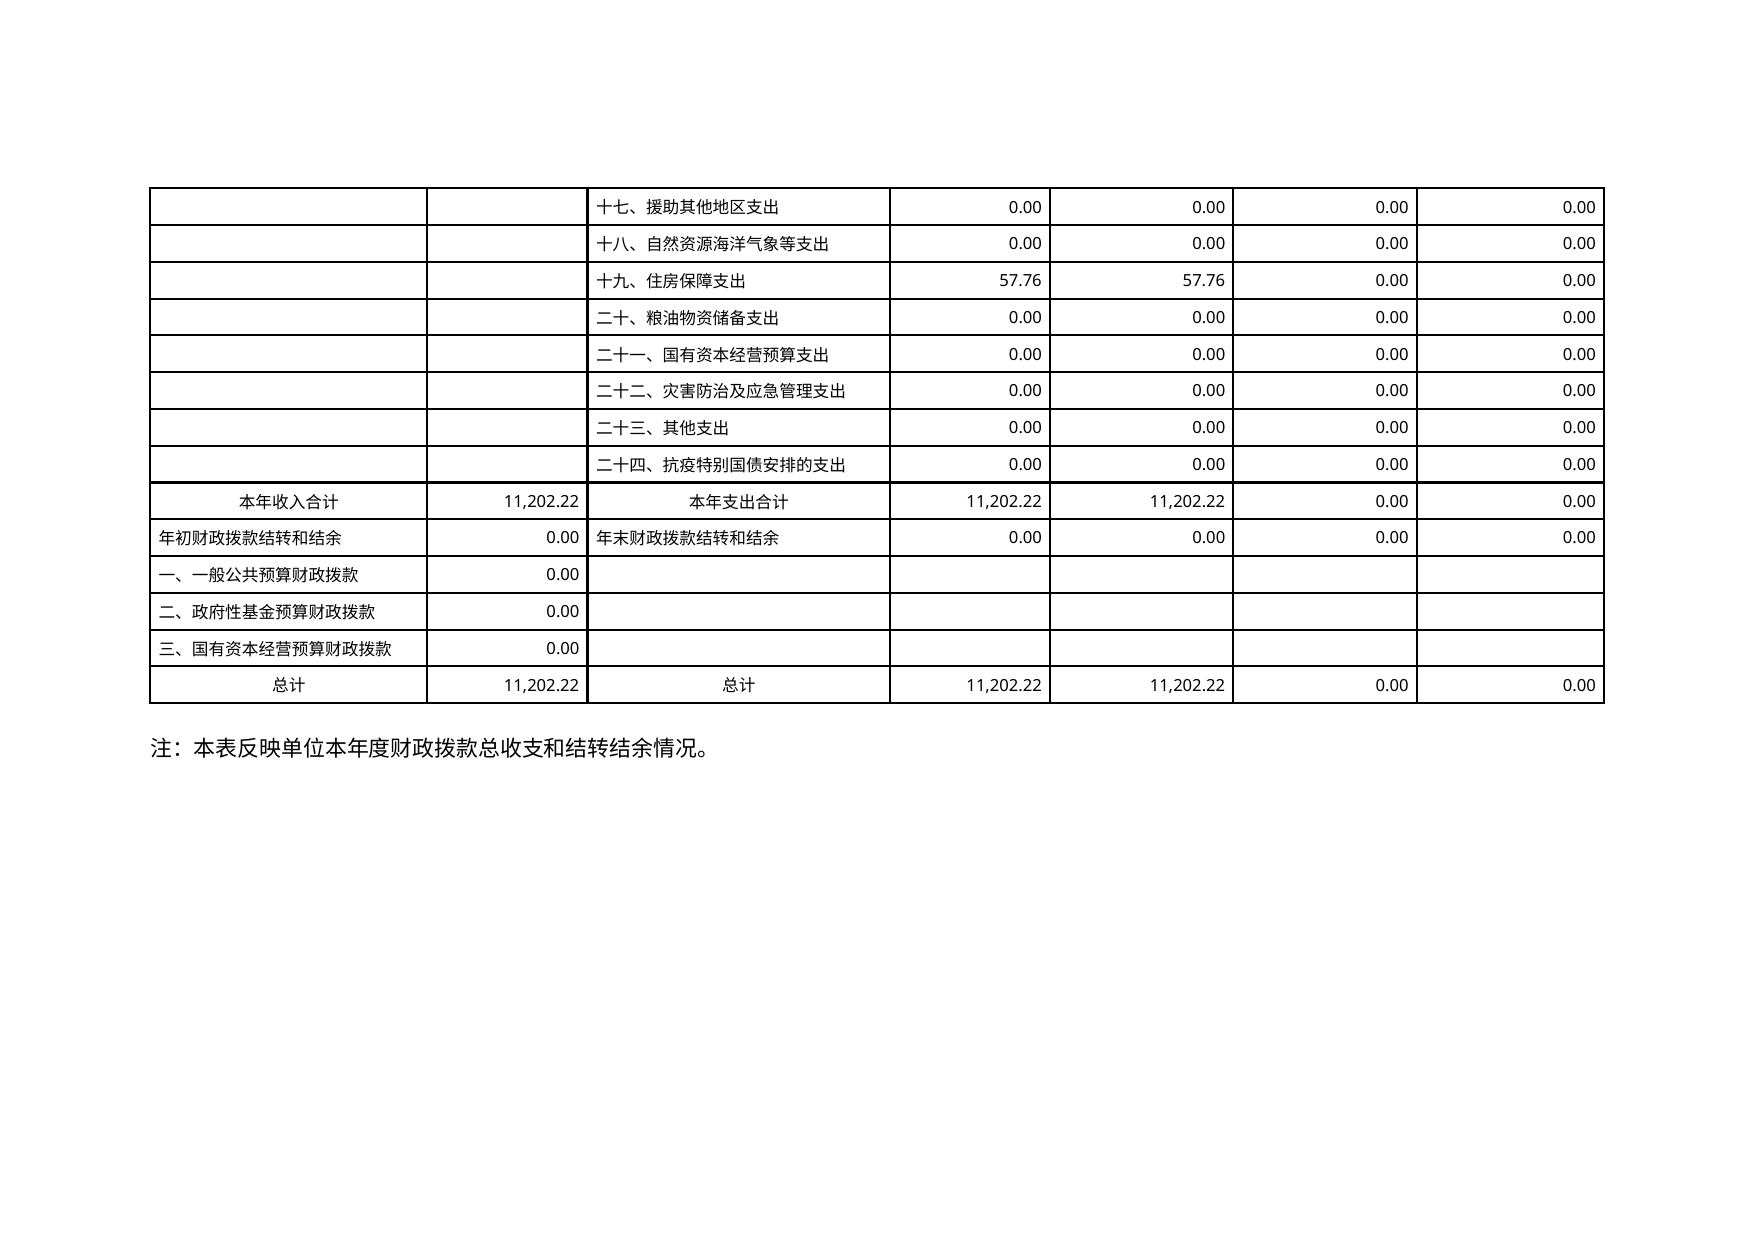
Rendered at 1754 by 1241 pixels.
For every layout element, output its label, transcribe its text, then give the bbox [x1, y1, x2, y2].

table_cell [1051, 557, 1232, 592]
table_cell 一、一般公共预算财政拨款 [151, 557, 426, 592]
table_cell 总计 [589, 667, 889, 702]
table_cell [151, 263, 426, 297]
table_cell 二、政府性基金预算财政拨款 [151, 594, 426, 628]
table_cell [891, 631, 1049, 665]
table_cell [428, 410, 586, 444]
table_cell 0.00 [1234, 373, 1416, 408]
table_cell 0.00 [1234, 447, 1416, 481]
table_cell [151, 189, 426, 224]
table_cell 0.00 [1051, 226, 1232, 261]
table_cell 11,202.22 [891, 667, 1049, 702]
table_cell 0.00 [1234, 336, 1416, 371]
table_cell 0.00 [1234, 300, 1416, 334]
table_cell [1234, 557, 1416, 592]
table_cell 0.00 [1051, 300, 1232, 334]
table_cell 十八、自然资源海洋气象等支出 [589, 226, 889, 261]
table_cell 0.00 [1234, 484, 1416, 518]
table_cell 年末财政拨款结转和结余 [589, 520, 889, 555]
table_cell 二十一、国有资本经营预算支出 [589, 336, 889, 371]
table_cell 0.00 [891, 447, 1049, 481]
table_cell 0.00 [1418, 520, 1603, 555]
table_cell 0.00 [1051, 189, 1232, 224]
table_cell 二十二、灾害防治及应急管理支出 [589, 373, 889, 408]
table_cell [589, 631, 889, 665]
table_cell 0.00 [428, 520, 586, 555]
table_cell 0.00 [891, 410, 1049, 444]
table_cell 总计 [151, 667, 426, 702]
table_cell 0.00 [428, 631, 586, 665]
table_cell [428, 300, 586, 334]
table_cell 二十、粮油物资储备支出 [589, 300, 889, 334]
table_cell 0.00 [1234, 226, 1416, 261]
table_cell 0.00 [1418, 263, 1603, 297]
table_cell 0.00 [1234, 667, 1416, 702]
table_cell 11,202.22 [891, 484, 1049, 518]
table_cell [151, 336, 426, 371]
table_cell 0.00 [1418, 336, 1603, 371]
table_cell [428, 373, 586, 408]
table_cell 0.00 [1234, 189, 1416, 224]
table_cell [1051, 631, 1232, 665]
table_cell [891, 557, 1049, 592]
table_cell 57.76 [891, 263, 1049, 297]
table_cell 0.00 [891, 520, 1049, 555]
table_cell [1418, 594, 1603, 628]
table_cell 0.00 [1418, 373, 1603, 408]
table_cell [428, 447, 586, 481]
table_cell 0.00 [428, 557, 586, 592]
table_cell 57.76 [1051, 263, 1232, 297]
table_cell 0.00 [1051, 336, 1232, 371]
table_cell [428, 263, 586, 297]
table_cell [1051, 594, 1232, 628]
table_cell [589, 557, 889, 592]
table_cell 0.00 [1234, 410, 1416, 444]
table_cell 年初财政拨款结转和结余 [151, 520, 426, 555]
table_cell 0.00 [1418, 300, 1603, 334]
table_cell 0.00 [1418, 484, 1603, 518]
table_cell [151, 410, 426, 444]
table_cell [151, 447, 426, 481]
table_cell 0.00 [891, 373, 1049, 408]
table_cell [428, 189, 586, 224]
table_cell [1418, 557, 1603, 592]
table_cell 0.00 [1234, 263, 1416, 297]
table_cell [1418, 631, 1603, 665]
table_cell [1234, 594, 1416, 628]
table_cell 0.00 [891, 300, 1049, 334]
table_cell 二十三、其他支出 [589, 410, 889, 444]
table_cell [589, 594, 889, 628]
table_cell [151, 373, 426, 408]
table_cell 0.00 [891, 189, 1049, 224]
table_cell 0.00 [1418, 189, 1603, 224]
table_cell [151, 300, 426, 334]
table_cell 本年支出合计 [589, 484, 889, 518]
table_cell 十七、援助其他地区支出 [589, 189, 889, 224]
table_cell 0.00 [428, 594, 586, 628]
table_cell 0.00 [1418, 667, 1603, 702]
table_cell 0.00 [1418, 410, 1603, 444]
table_cell 0.00 [1418, 447, 1603, 481]
table_cell 0.00 [1051, 520, 1232, 555]
table_cell 十九、住房保障支出 [589, 263, 889, 297]
text 注：本表反映单位本年度财政拨款总收支和结转结余情况。 [150, 731, 1604, 762]
table_cell 三、国有资本经营预算财政拨款 [151, 631, 426, 665]
table_cell [428, 336, 586, 371]
table_cell 11,202.22 [428, 667, 586, 702]
table_cell 0.00 [1051, 373, 1232, 408]
table_cell 0.00 [1418, 226, 1603, 261]
table_cell 11,202.22 [428, 484, 586, 518]
table_cell 0.00 [1051, 410, 1232, 444]
table_cell [1234, 631, 1416, 665]
table_cell [151, 226, 426, 261]
table_cell 本年收入合计 [151, 484, 426, 518]
table_cell 0.00 [891, 226, 1049, 261]
table_cell [428, 226, 586, 261]
table_cell 11,202.22 [1051, 667, 1232, 702]
table_cell 0.00 [1234, 520, 1416, 555]
table_cell 0.00 [1051, 447, 1232, 481]
table_cell 11,202.22 [1051, 484, 1232, 518]
table_cell 二十四、抗疫特别国债安排的支出 [589, 447, 889, 481]
table_cell [891, 594, 1049, 628]
table_cell 0.00 [891, 336, 1049, 371]
